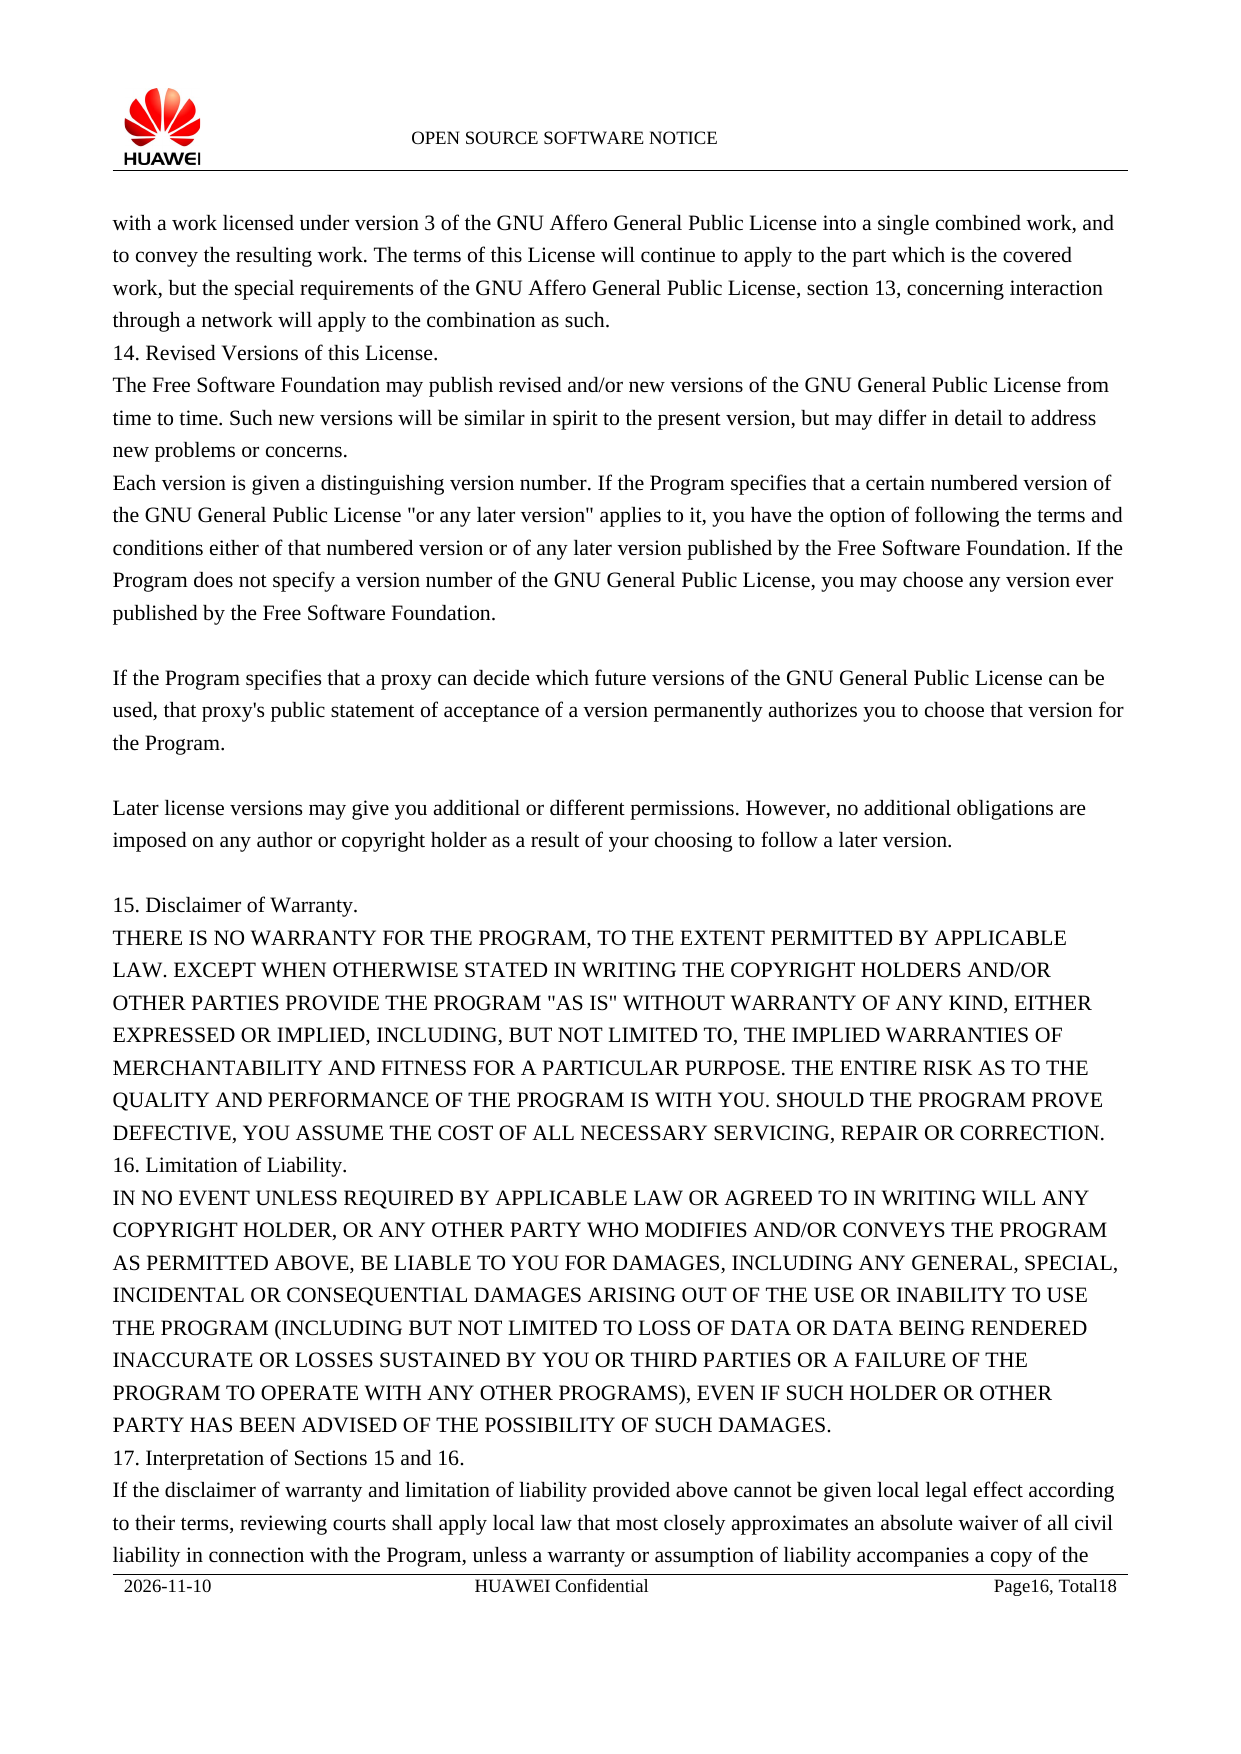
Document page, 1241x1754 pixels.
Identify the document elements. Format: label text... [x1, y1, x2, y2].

picture [124, 88, 201, 165]
